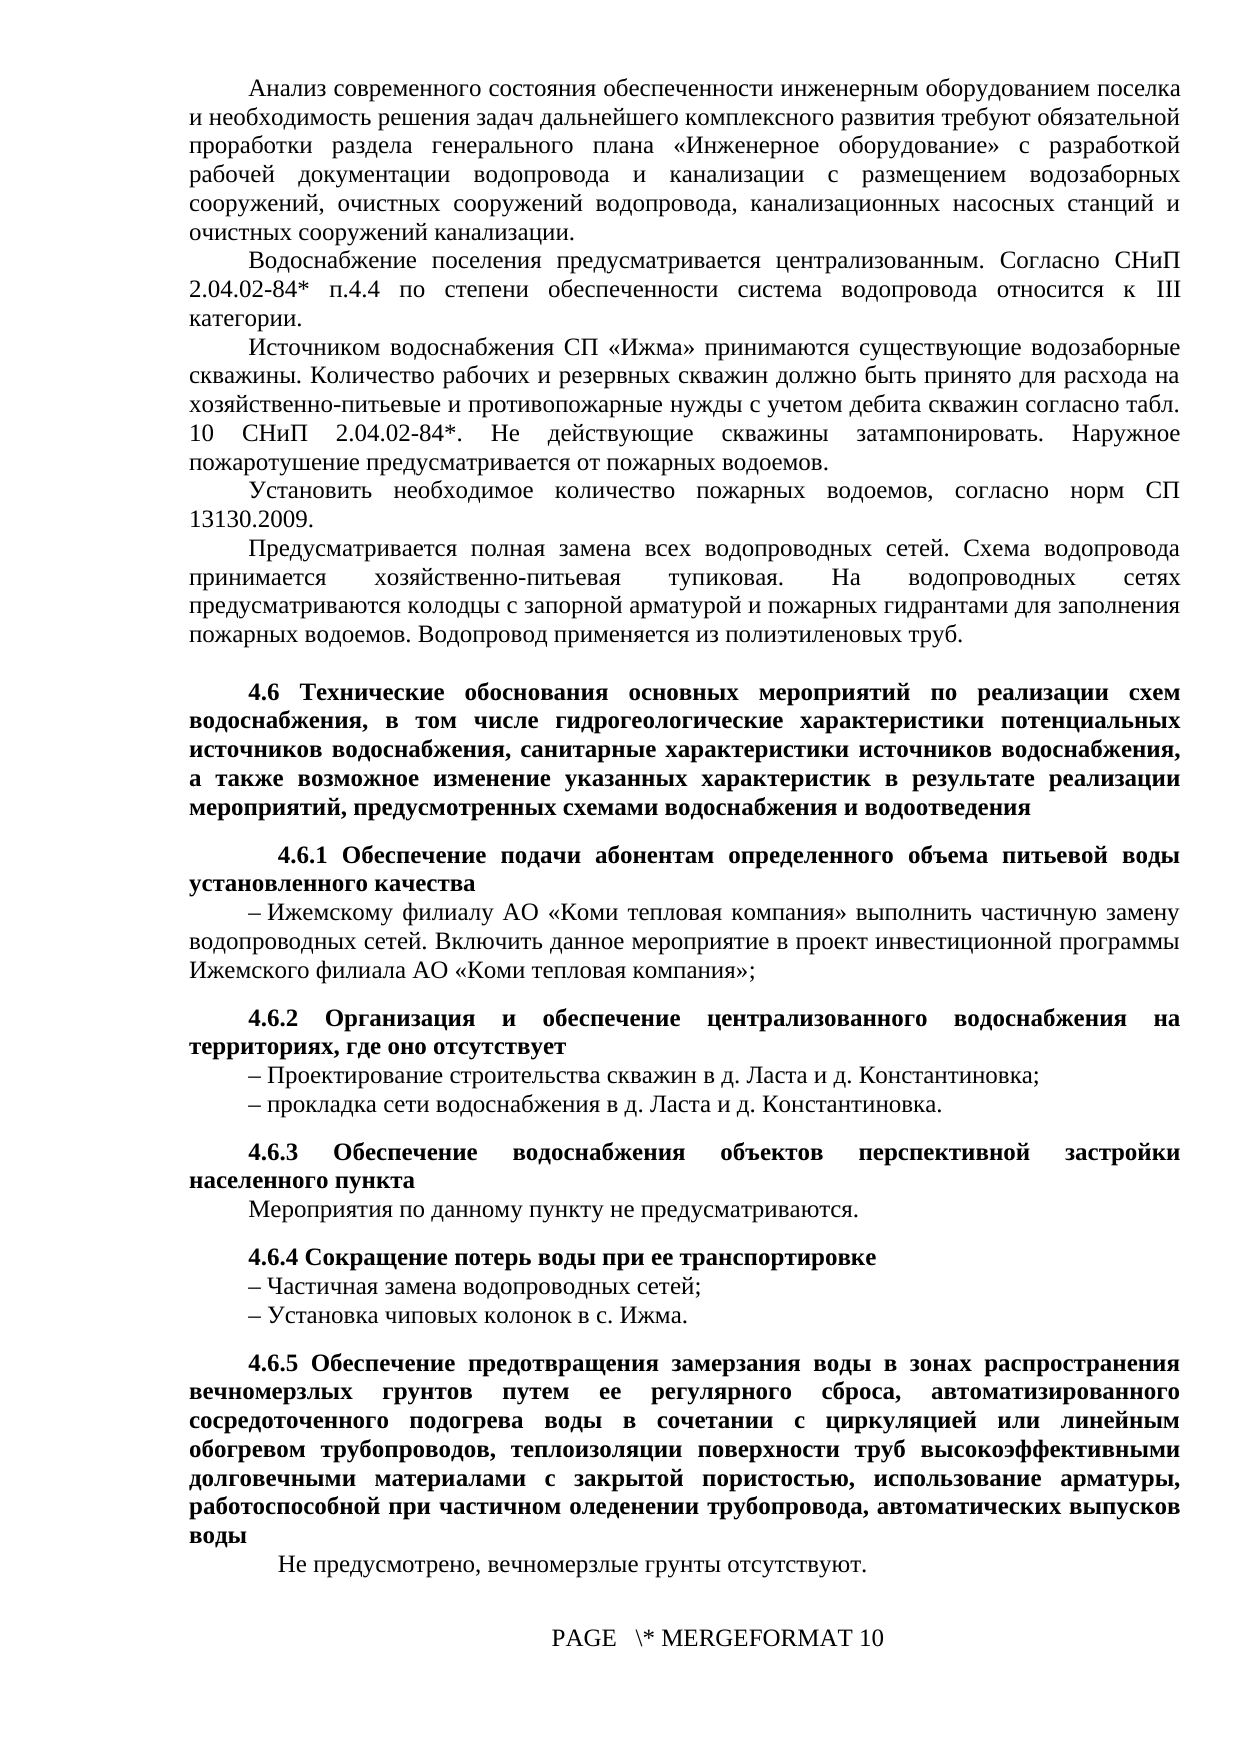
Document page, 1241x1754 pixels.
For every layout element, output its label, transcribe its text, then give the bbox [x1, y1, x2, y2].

list Ижемскому филиалу АО «Коми тепловая компания» выполнить частичную замену водопроводных сетей. Включить данное мероприятие в проект инвестиционной программы Ижемского филиала АО «Коми тепловая компания»; [189, 897, 1181, 983]
text Анализ современного состояния обеспеченности инженерным оборудованием поселка и необходимость решения задач дальнейшего комплексного развития требуют обязательной проработки раздела генерального плана «Инженерное оборудование» с разработкой рабочей документации водопровода и канализации с размещением водозаборных сооружений, очистных сооружений водопровода, канализационных насосных станций и очистных сооружений канализации. [189, 73, 1181, 246]
list прокладка сети водоснабжения в д. Ласта и д. Константиновка. [189, 1089, 1181, 1118]
text 4.6.5 Обеспечение предотвращения замерзания воды в зонах распространения вечномерзлых грунтов путем ее регулярного сброса, автоматизированного сосредоточенного подогрева воды в сочетании с циркуляцией или линейным обогревом трубопроводов, теплоизоляции поверхности труб высокоэффективными долговечными материалами с закрытой пористостью, использование арматуры, работоспособной при частичном оледенении трубопровода, автоматических выпусков воды [189, 1348, 1181, 1549]
list Мероприятия по данному пункту не предусматриваются. [189, 1194, 1181, 1223]
list Проектирование строительства скважин в д. Ласта и д. Константиновка; [189, 1060, 1181, 1089]
text 4.6 Технические обоснования основных мероприятий по реализации схем водоснабжения, в том числе гидрогеологические характеристики потенциальных источников водоснабжения, санитарные характеристики источников водоснабжения, а также возможное изменение указанных характеристик в результате реализации мероприятий, предусмотренных схемами водоснабжения и водоотведения [189, 677, 1181, 821]
text Установить необходимое количество пожарных водоемов, согласно норм СП 13130.2009. [189, 476, 1181, 533]
list Установка чиповых колонок в с. Ижма. [189, 1300, 1181, 1328]
list Частичная замена водопроводных сетей; [189, 1271, 1181, 1300]
text 4.6.3 Обеспечение водоснабжения объектов перспективной застройки населенного пункта [189, 1137, 1181, 1194]
text Предусматривается полная замена всех водопроводных сетей. Схема водопровода принимается хозяйственно-питьевая тупиковая. На водопроводных сетях предусматриваются колодцы с запорной арматурой и пожарных гидрантами для заполнения пожарных водоемов. Водопровод применяется из полиэтиленовых труб. [189, 533, 1181, 648]
text Водоснабжение поселения предусматривается централизованным. Согласно СНиП 2.04.02-84* п.4.4 по степени обеспеченности система водопровода относится к III категории. [189, 246, 1181, 332]
text Не предусмотрено, вечномерзлые грунты отсутствуют. [189, 1549, 1181, 1578]
text 4.6.1 Обеспечение подачи абонентам определенного объема питьевой воды установленного качества [189, 840, 1181, 897]
text 4.6.4 Сокращение потерь воды при ее транспортировке [189, 1242, 1181, 1271]
text 4.6.2 Организация и обеспечение централизованного водоснабжения на территориях, где оно отсутствует [189, 1003, 1181, 1060]
text Источником водоснабжения СП «Ижма» принимаются существующие водозаборные скважины. Количество рабочих и резервных скважин должно быть принято для расхода на хозяйственно-питьевые и противопожарные нужды с учетом дебита скважин согласно табл. 10 СНиП 2.04.02-84*. Не действующие скважины затампонировать. Наружное пожаротушение предусматривается от пожарных водоемов. [189, 332, 1181, 476]
